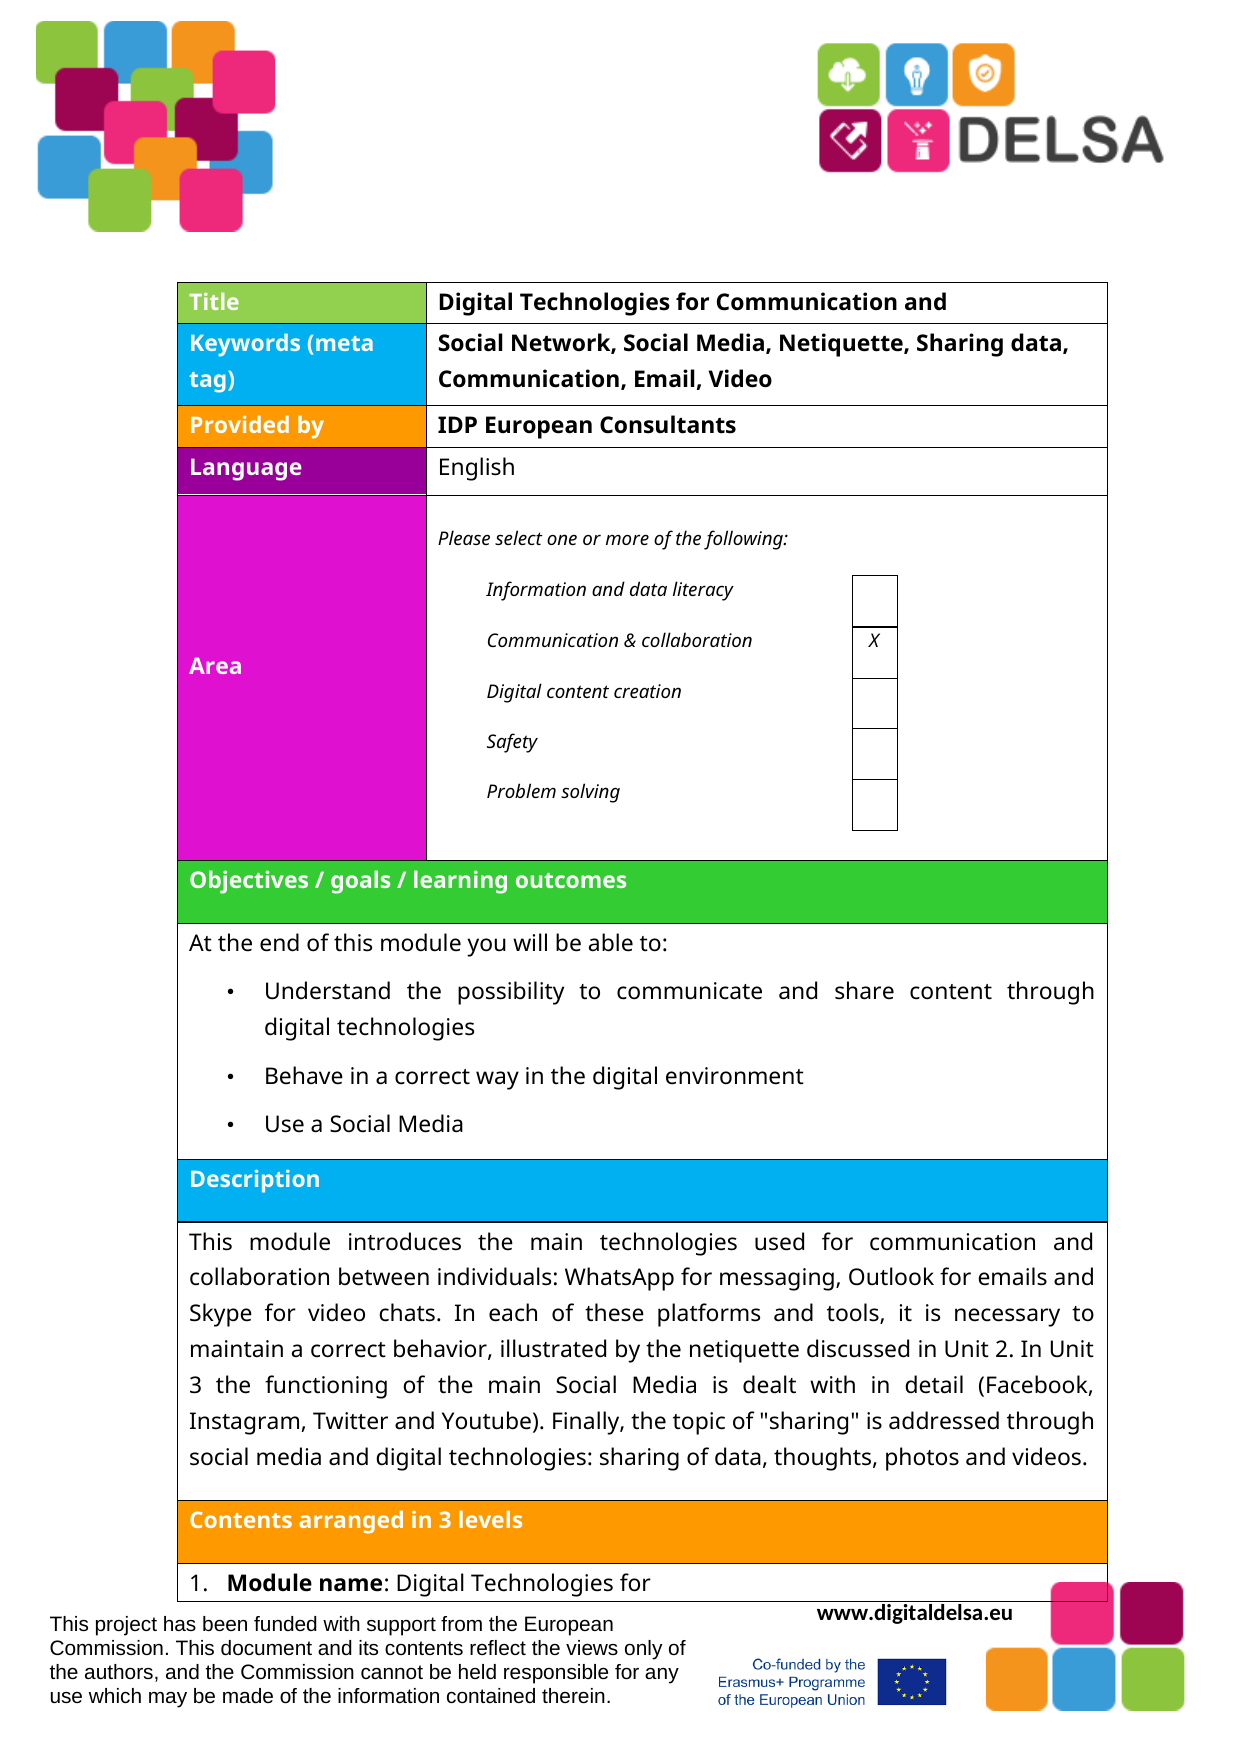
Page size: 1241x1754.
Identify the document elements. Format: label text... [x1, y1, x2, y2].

picture [36, 21, 275, 232]
table_cell Social Network, Social Media, Netiquette, Sharing data, Communication, Email, Video [427, 324, 1107, 405]
table_cell Please select one or more of the following: [427, 496, 1107, 860]
table_header Digital Technologies for Communication and Collaboration [427, 283, 1107, 323]
table_header Title [178, 283, 426, 323]
table_cell Keywords (meta tag) [178, 324, 426, 405]
table_cell Objectives / goals / learning outcomes [178, 861, 1107, 923]
table_cell Area [178, 496, 426, 860]
table_cell IDP European Consultants [427, 406, 1107, 447]
table_cell English [427, 448, 1107, 494]
picture [704, 1645, 958, 1718]
table_cell At the end of this module you will be able to: Understand the possibility to communicate and share content through digital technologies Behave in a correct way in the digital environment Use a Social Media [178, 924, 1107, 1159]
table_cell Description [178, 1160, 1107, 1221]
picture [770, 31, 1207, 199]
table_cell Language [178, 448, 426, 494]
table_cell This module introduces the main technologies used for communication and collaboration between individuals: WhatsApp for messaging, Outlook for emails and Skype for video chats. In each of these platforms and tools, it is necessary to maintain a correct behavior, illustrated by the netiquette discussed in Unit 2. In Unit 3 the functioning of the main Social Media is dealt with in detail (Facebook, Instagram, Twitter and Youtube). Finally, the topic of "sharing" is addressed through social media and digital technologies: sharing of data, thoughts, photos and videos. [178, 1223, 1107, 1500]
table_cell Provided by [178, 406, 426, 447]
picture [986, 1582, 1185, 1711]
table_cell Contents arranged in 3 levels [178, 1501, 1107, 1563]
